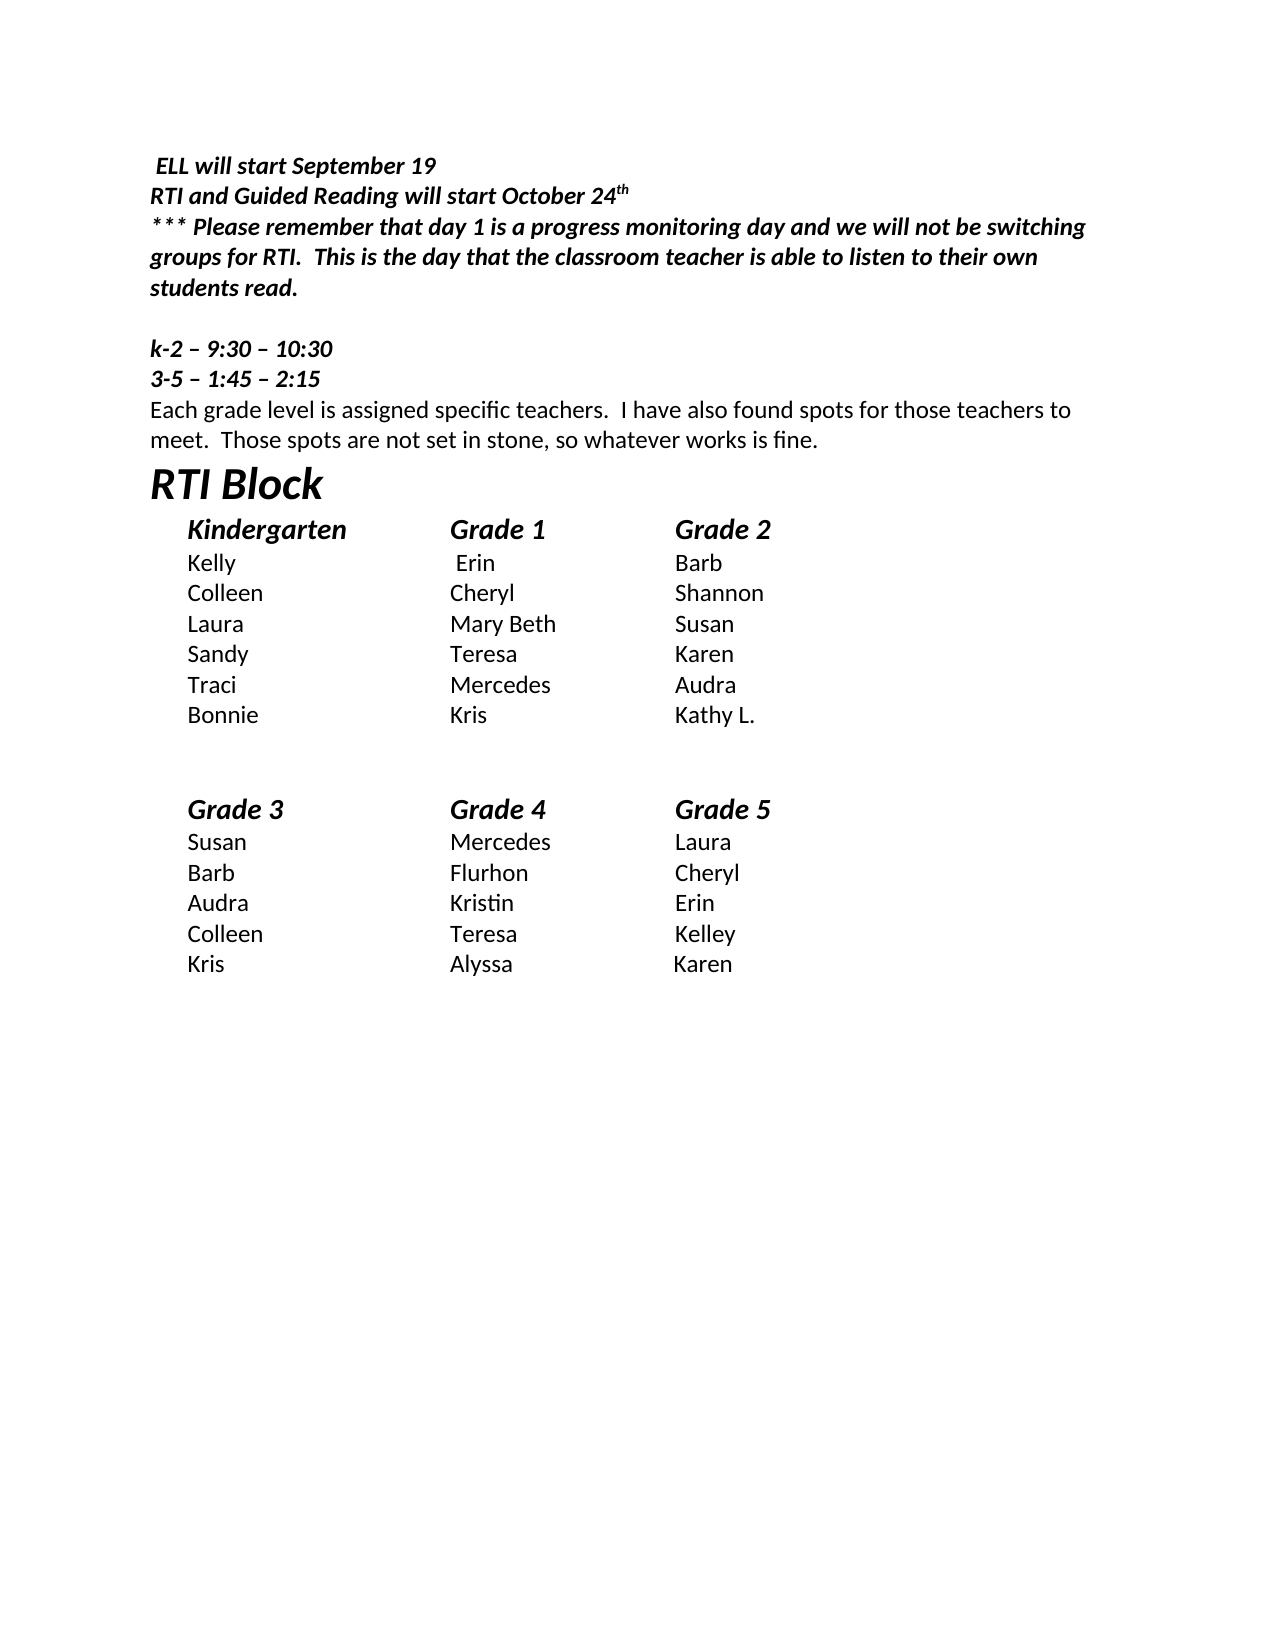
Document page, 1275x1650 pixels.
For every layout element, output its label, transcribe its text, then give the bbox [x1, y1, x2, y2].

text Kris Alyssa Karen [187, 949, 1125, 979]
text Bonnie Kris Kathy L. [187, 699, 1125, 730]
text Audra Kristin Erin [187, 888, 1125, 918]
text Kindergarten Grade 1 Grade 2 [150, 511, 1125, 547]
text k-2 – 9:30 – 10:30 [150, 333, 1125, 364]
text Sandy Teresa Karen [187, 638, 1125, 669]
text Grade 3 Grade 4 Grade 5 [187, 791, 1125, 827]
text 3-5 – 1:45 – 2:15 [150, 364, 1125, 394]
text *** Please remember that day 1 is a progress monitoring day and we will not be switching groups for RTI. This is the day that the classroom teacher is able to listen to their own students read. [150, 211, 1125, 303]
text Barb Flurhon Cheryl [187, 857, 1125, 888]
text Susan Mercedes Laura [187, 827, 1125, 857]
text Each grade level is assigned specific teachers. I have also found spots for those teachers to meet. Those spots are not set in stone, so whatever works is fine. [150, 394, 1125, 455]
text Laura Mary Beth Susan [187, 608, 1125, 638]
text Kelly Erin Barb [187, 547, 1125, 577]
text Colleen Cheryl Shannon [187, 577, 1125, 608]
text Colleen Teresa Kelley [187, 918, 1125, 949]
text ELL will start September 19 [150, 150, 1125, 181]
text RTI Block [150, 455, 1125, 511]
text Traci Mercedes Audra [187, 669, 1125, 699]
text RTI and Guided Reading will start October 24th [150, 181, 1125, 211]
